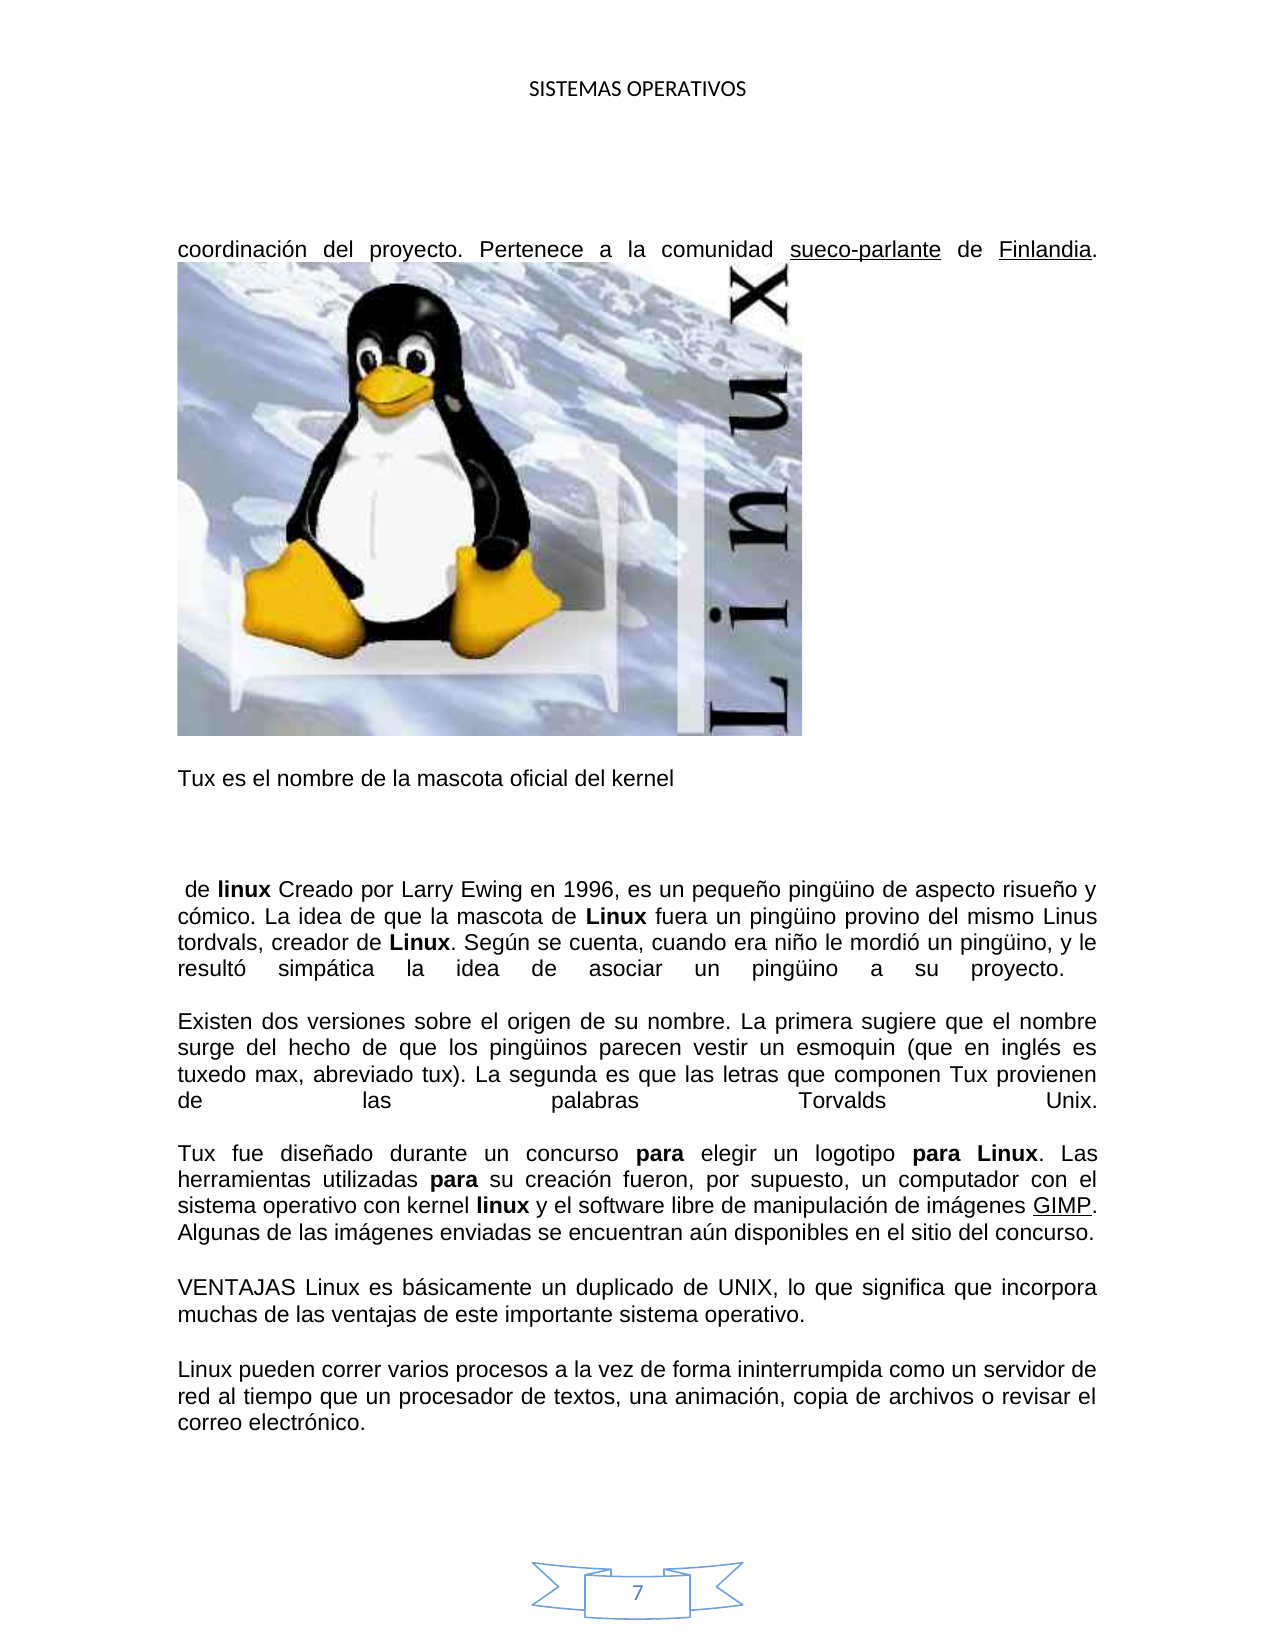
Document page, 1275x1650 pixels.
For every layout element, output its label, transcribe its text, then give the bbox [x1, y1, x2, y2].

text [177, 236, 1098, 736]
picture [177, 262, 803, 736]
text Linux pueden correr varios procesos a la vez de forma ininterrumpida como un servidor de red al tiempo que un procesador de textos, una animación, copia de archivos o revisar el correo electrónico. [177, 1356, 1098, 1435]
text de linux Creado por Larry Ewing en 1996, es un pequeño pingüino de aspecto risueño y cómico. La idea de que la mascota de Linux fuera un pingüino provino del mismo Linus tordvals, creador de Linux. Según se cuenta, cuando era niño le mordió un pingüino, y le resultó simpática la idea de asociar un pingüino a su proyecto. Existen dos versiones sobre el origen de su nombre. La primera sugiere que el nombre surge del hecho de que los pingüinos parecen vestir un esmoquin (que en inglés es tuxedo max, abreviado tux). La segunda es que las letras que componen Tux provienen de las palabras Torvalds Unix. Tux fue diseñado durante un concurso para elegir un logotipo para Linux. Las herramientas utilizadas para su creación fueron, por supuesto, un computador con el sistema operativo con kernel linux y el software libre de manipulación de imágenes GIMP. Algunas de las imágenes enviadas se encuentran aún disponibles en el sitio del concurso. [177, 876, 1098, 1245]
text VENTAJAS Linux es básicamente un duplicado de UNIX, lo que significa que incorpora muchas de las ventajas de este importante sistema operativo. [177, 1274, 1098, 1327]
text Tux es el nombre de la mascota oficial del kernel [177, 765, 1098, 792]
